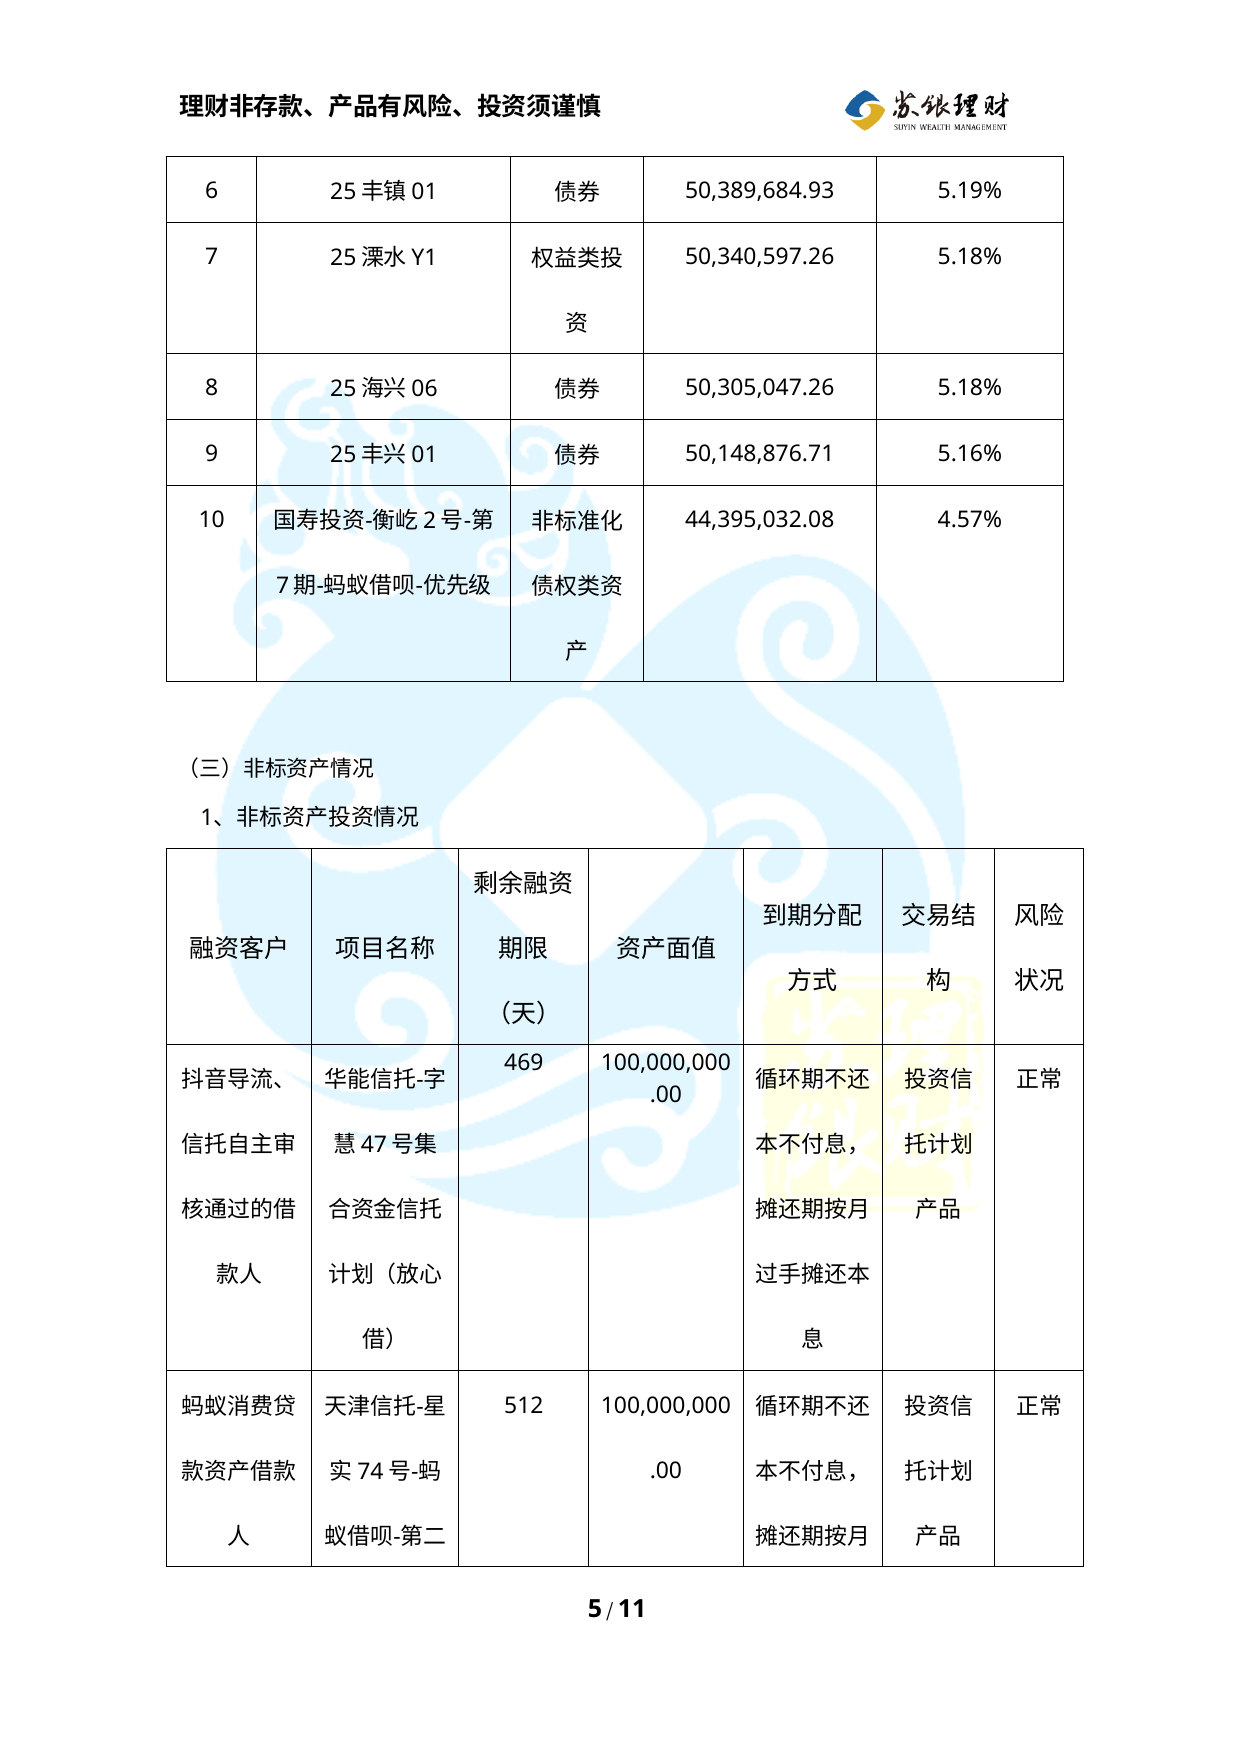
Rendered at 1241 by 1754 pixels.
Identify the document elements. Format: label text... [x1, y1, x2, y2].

table_header 融资客户 [167, 849, 311, 1044]
table_cell 国寿投资-衡屹2号-第7期-蚂蚁借呗-优先级 [257, 486, 510, 681]
table_cell 512 [459, 1371, 588, 1566]
table_cell 5.18% [877, 354, 1063, 419]
table_cell 非标准化债权类资产 [511, 486, 643, 681]
text 1、非标资产投资情况 [177, 783, 1053, 848]
table_header 剩余融资期限（天） [459, 849, 588, 1044]
table_cell 债券 [511, 354, 643, 419]
table_cell 50,389,684.93 [644, 157, 876, 222]
table_cell 正常 [995, 1371, 1083, 1566]
table_cell 25丰兴01 [257, 420, 510, 485]
table_cell 5.18% [877, 223, 1063, 353]
table_header 到期分配方式 [744, 849, 882, 1044]
table_cell 7 [167, 223, 256, 353]
table_cell 天津信托-星实74号-蚂蚁借呗-第二期-信托受益权转让 [312, 1371, 458, 1566]
table_cell 循环期不还本不付息，摊还期按月过手摊还本息 [744, 1371, 882, 1566]
table_cell 25海兴06 [257, 354, 510, 419]
subtitle 非标资产情况 [177, 750, 1053, 783]
table_cell 债券 [511, 420, 643, 485]
table_cell 蚂蚁消费贷款资产借款人 [167, 1371, 311, 1566]
table_cell 投资信托计划产品 [883, 1371, 994, 1566]
table_cell 44,395,032.08 [644, 486, 876, 681]
table_cell 50,305,047.26 [644, 354, 876, 419]
table_cell 循环期不还本不付息，摊还期按月过手摊还本息 [744, 1045, 882, 1370]
table_cell 25溧水Y1 [257, 223, 510, 353]
table_cell 9 [167, 420, 256, 485]
table_cell 投资信托计划产品 [883, 1045, 994, 1370]
table_cell 抖音导流、信托自主审核通过的借款人 [167, 1045, 311, 1370]
table_header 交易结构 [883, 849, 994, 1044]
table_cell 100,000,000.00 [589, 1045, 743, 1370]
table_cell 5.19% [877, 157, 1063, 222]
table_cell 华能信托-字慧47号集合资金信托计划（放心借） [312, 1045, 458, 1370]
table_header 资产面值 [589, 849, 743, 1044]
table_header 风险状况 [995, 849, 1083, 1044]
table_cell 50,340,597.26 [644, 223, 876, 353]
table_cell 6 [167, 157, 256, 222]
table_cell 正常 [995, 1045, 1083, 1370]
table_header 项目名称 [312, 849, 458, 1044]
table_cell 5.16% [877, 420, 1063, 485]
table_cell 469 [459, 1045, 588, 1370]
table_cell 债券 [511, 157, 643, 222]
table_cell 4.57% [877, 486, 1063, 681]
table_cell 100,000,000.00 [589, 1371, 743, 1566]
table_cell 50,148,876.71 [644, 420, 876, 485]
picture [820, 72, 1039, 143]
table_cell 权益类投资 [511, 223, 643, 353]
table_cell 10 [167, 486, 256, 681]
table_cell 8 [167, 354, 256, 419]
table_cell 25丰镇01 [257, 157, 510, 222]
